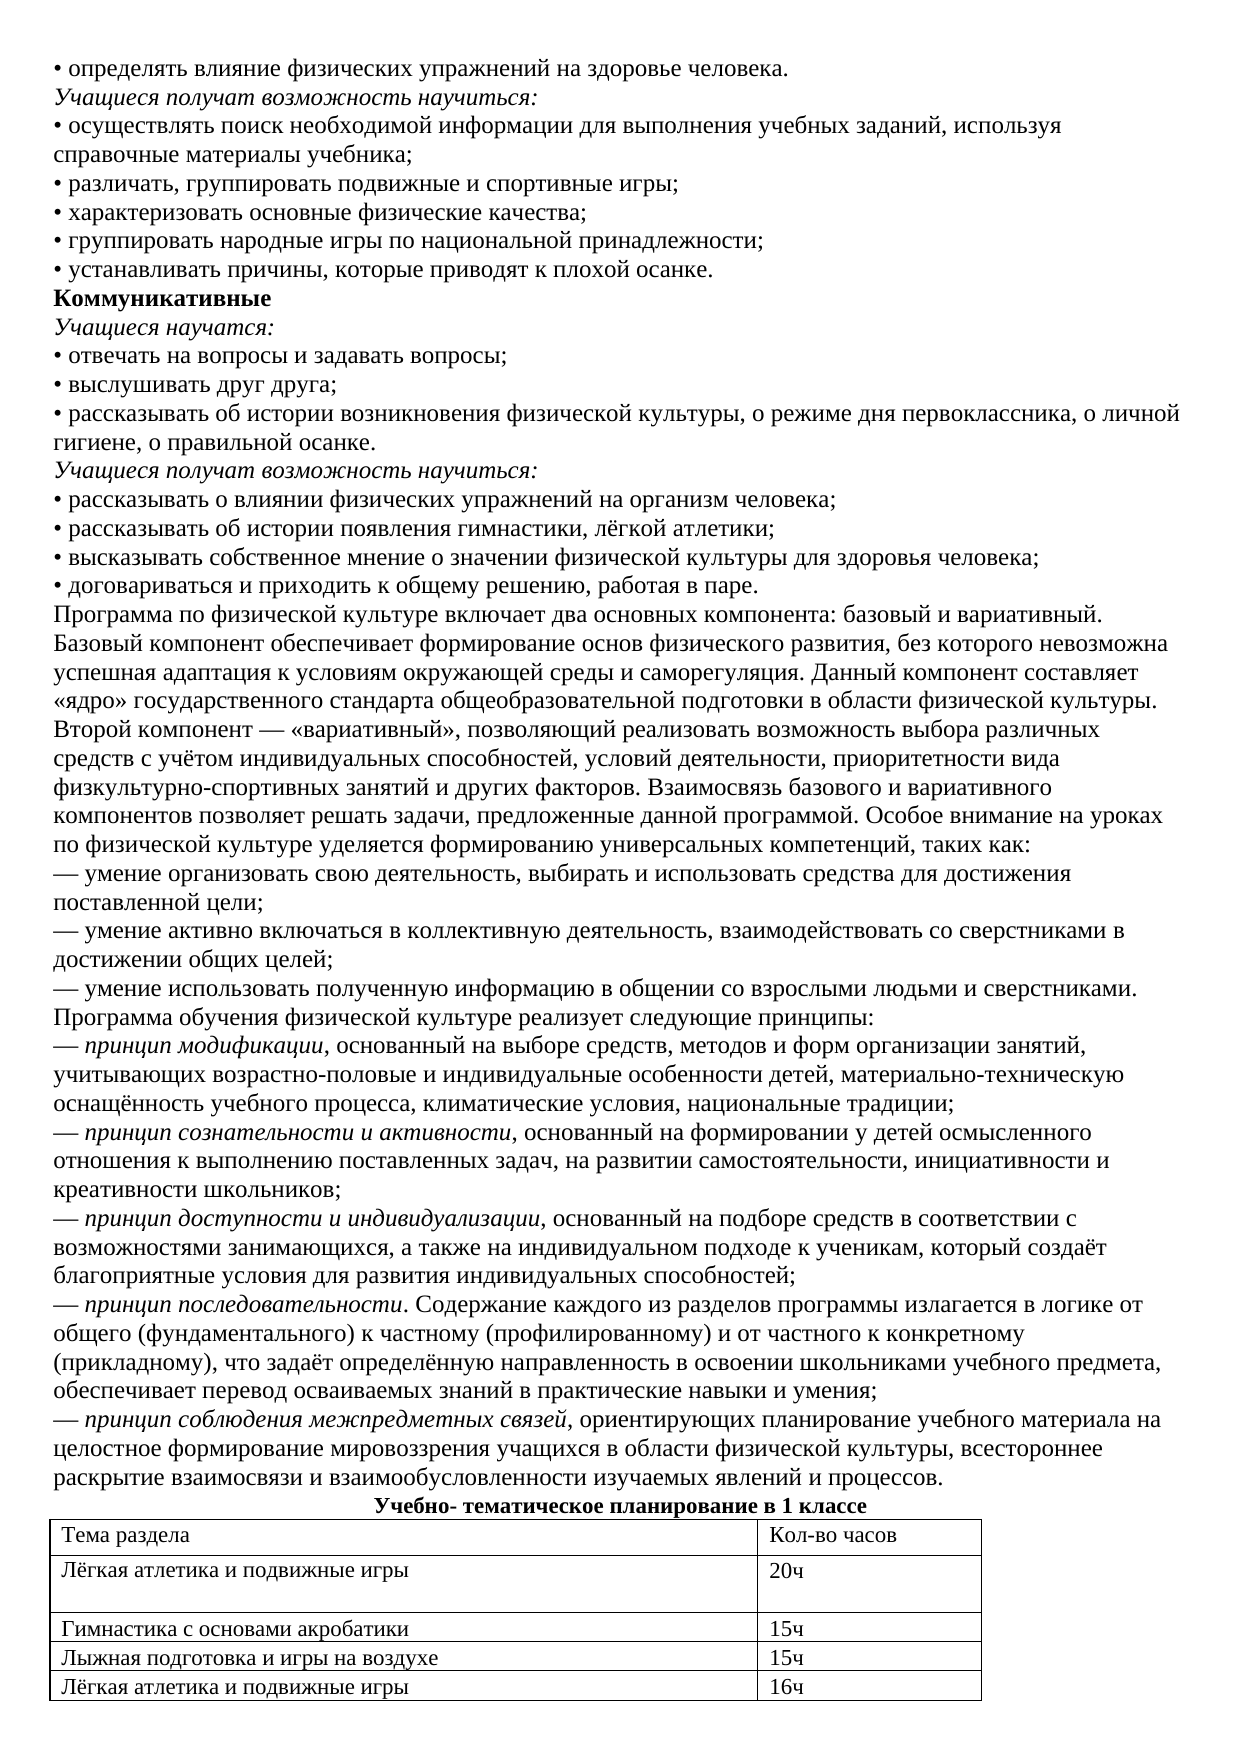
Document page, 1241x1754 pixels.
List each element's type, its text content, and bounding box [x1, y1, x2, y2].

text Учащиеся получат возможность научиться: [53, 82, 1187, 111]
text • различать, группировать подвижные и спортивные игры; [53, 168, 1187, 197]
table_cell 15ч [758, 1642, 981, 1670]
text Программа обучения физической культуре реализует следующие принципы: [53, 1002, 1187, 1031]
text — умение использовать полученную информацию в общении со взрослыми людьми и сверстниками. [53, 973, 1187, 1002]
text • осуществлять поиск необходимой информации для выполнения учебных заданий, используя справочные материалы учебника; [53, 111, 1187, 168]
text — принцип соблюдения межпредметных связей, ориентирующих планирование учебного материала на целостное формирование мировоззрения учащихся в области физической культуры, всестороннее раскрытие взаимосвязи и взаимообусловленности изучаемых явлений и процессов. [53, 1404, 1187, 1491]
text • высказывать собственное мнение о значении физической культуры для здоровья человека; [53, 542, 1187, 571]
text — принцип доступности и индивидуализации, основанный на подборе средств в соответствии с возможностями занимающихся, а также на индивидуальном подходе к ученикам, который создаёт благоприятные условия для развития индивидуальных способностей; [53, 1203, 1187, 1289]
table_header Тема раздела [51, 1520, 757, 1555]
table_header Кол-во часов [758, 1520, 981, 1555]
table_cell Гимнастика с основами акробатики [51, 1613, 757, 1641]
text • характеризовать основные физические качества; [53, 197, 1187, 226]
table_cell Лыжная подготовка и игры на воздухе [51, 1642, 757, 1670]
text Программа по физической культуре включает два основных компонента: базовый и вариативный. Базовый компонент обеспечивает формирование основ физического развития, без которого невозможна успешная адаптация к условиям окружающей среды и саморегуляция. Данный компонент составляет «ядро» государственного стандарта общеобразовательной подготовки в области физической культуры. Второй компонент — «вариативный», позволяющий реализовать возможность выбора различных средств с учётом индивидуальных способностей, условий деятельности, приоритетности вида физкультурно-спортивных занятий и других факторов. Взаимосвязь базового и вариативного компонентов позволяет решать задачи, предложенные данной программой. Особое внимание на уроках по физической культуре уделяется формированию универсальных компетенций, таких как: [53, 599, 1187, 858]
text Учащиеся получат возможность научиться: [53, 456, 1187, 484]
text • отвечать на вопросы и задавать вопросы; [53, 341, 1187, 369]
table_cell 16ч [758, 1671, 981, 1699]
table_cell 20ч [758, 1556, 981, 1612]
text • выслушивать друг друга; [53, 369, 1187, 398]
text — принцип последовательности. Содержание каждого из разделов программы излагается в логике от общего (фундаментального) к частному (профилированному) и от частного к конкретному (прикладному), что задаёт определённую направленность в освоении школьниками учебного предмета, обеспечивает перевод осваиваемых знаний в практические навыки и умения; [53, 1289, 1187, 1404]
table_cell Лёгкая атлетика и подвижные игры [51, 1556, 757, 1612]
text • группировать народные игры по национальной принадлежности; [53, 226, 1187, 254]
table_cell Лёгкая атлетика и подвижные игры [51, 1671, 757, 1699]
text • рассказывать об истории появления гимнастики, лёгкой атлетики; [53, 513, 1187, 542]
text Учащиеся научатся: [53, 312, 1187, 341]
text Учебно- тематическое планирование в 1 классе [53, 1491, 1187, 1519]
text • рассказывать об истории возникновения физической культуры, о режиме дня первоклассника, о личной гигиене, о правильной осанке. [53, 398, 1187, 456]
text • устанавливать причины, которые приводят к плохой осанке. [53, 254, 1187, 283]
text — принцип модификации, основанный на выборе средств, методов и форм организации занятий, учитывающих возрастно-половые и индивидуальные особенности детей, материально-техническую оснащённость учебного процесса, климатические условия, национальные традиции; [53, 1031, 1187, 1117]
text Коммуникативные [53, 283, 1187, 312]
text — принцип сознательности и активности, основанный на формировании у детей осмысленного отношения к выполнению поставленных задач, на развитии самостоятельности, инициативности и креативности школьников; [53, 1117, 1187, 1203]
text — умение организовать свою деятельность, выбирать и использовать средства для достижения поставленной цели; [53, 858, 1187, 916]
text • рассказывать о влиянии физических упражнений на организм человека; [53, 484, 1187, 513]
text • договариваться и приходить к общему решению, работая в паре. [53, 571, 1187, 599]
text • определять влияние физических упражнений на здоровье человека. [53, 53, 1187, 82]
table_cell 15ч [758, 1613, 981, 1641]
text — умение активно включаться в коллективную деятельность, взаимодействовать со сверстниками в достижении общих целей; [53, 916, 1187, 973]
